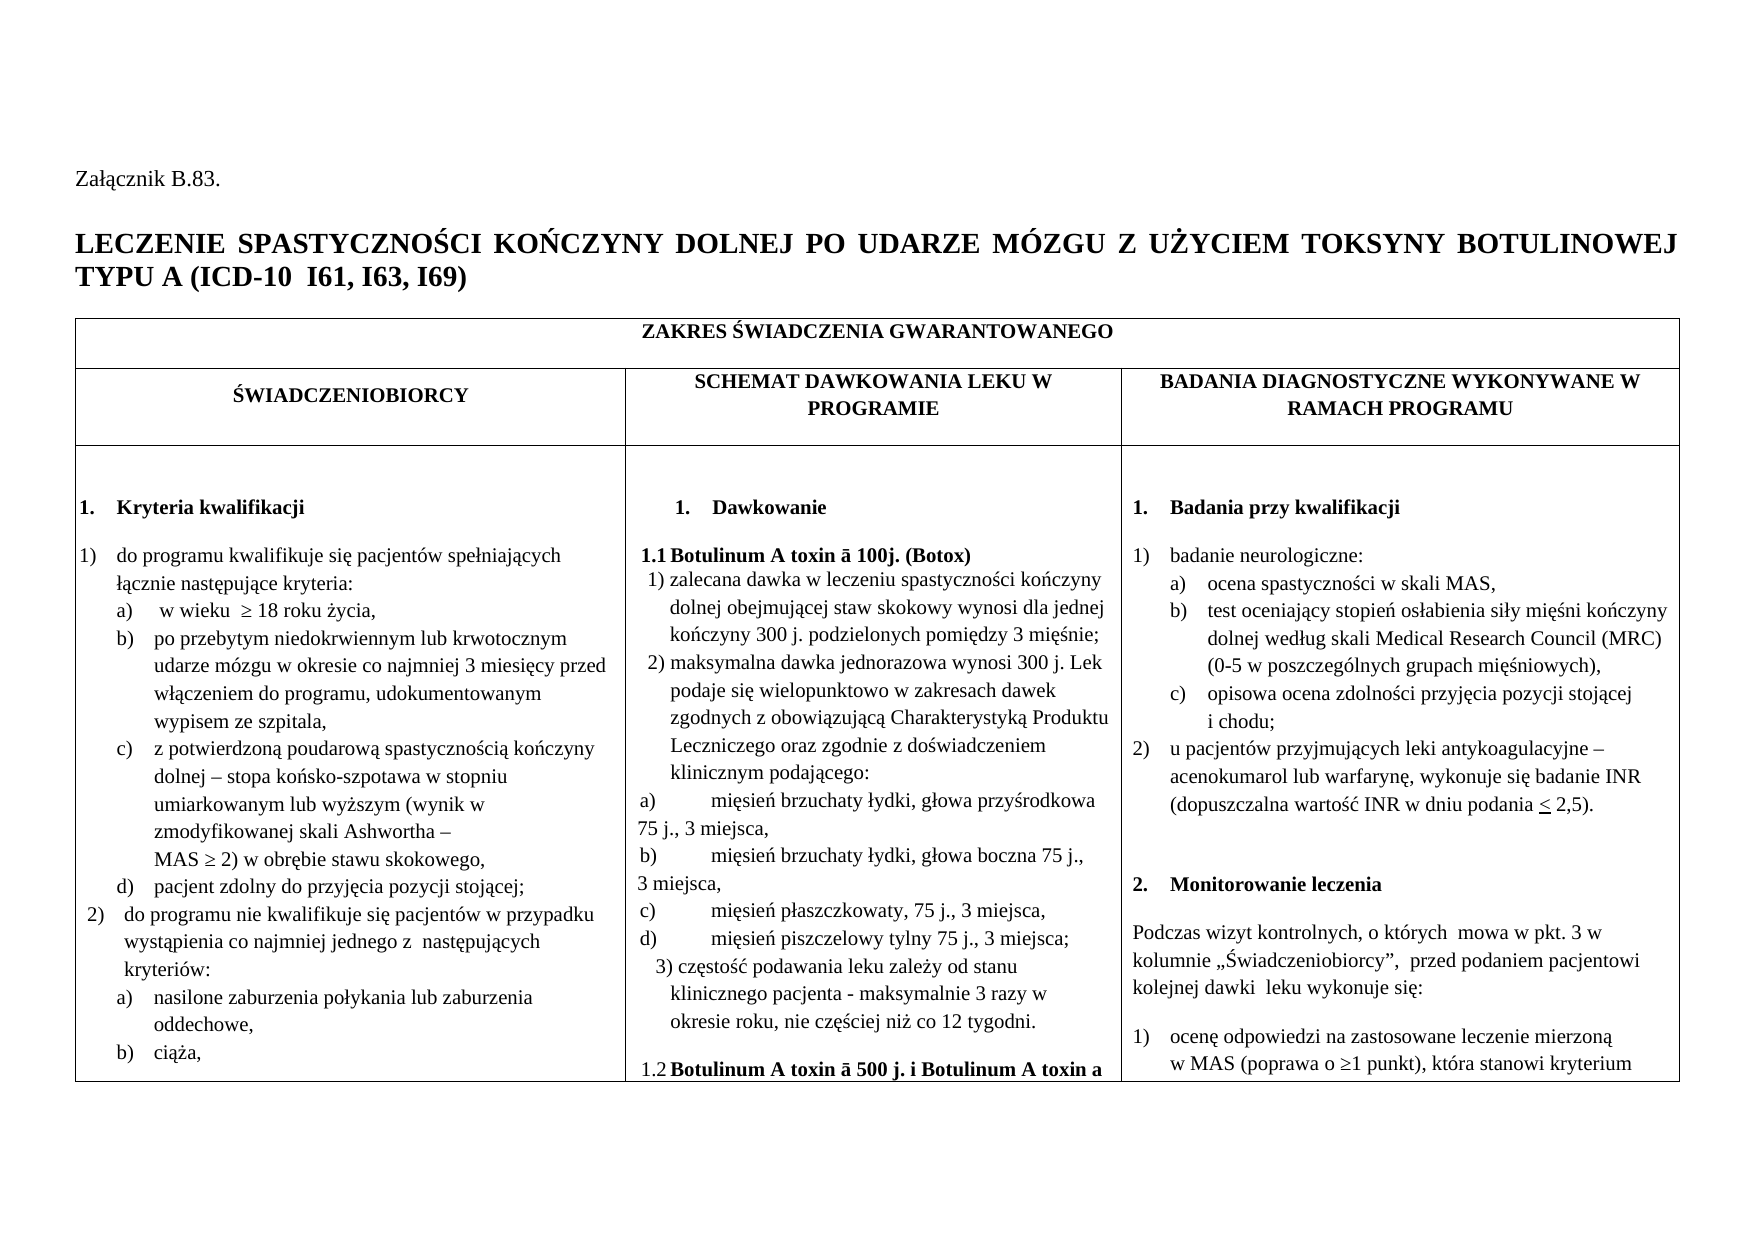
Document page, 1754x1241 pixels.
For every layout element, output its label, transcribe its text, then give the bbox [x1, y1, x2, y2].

text LECZENIE SPASTYCZNOŚCI KOŃCZYNY DOLNEJ PO UDARZE MÓZGU Z UŻYCIEM TOKSYNY BOTULINOWEJ TYPU A (ICD-10 I61, I63, I69) [75, 226, 1679, 293]
table_cell SCHEMAT DAWKOWANIA LEKU W PROGRAMIE [626, 369, 1121, 445]
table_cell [76, 446, 625, 1081]
table_cell ŚWIADCZENIOBIORCY [76, 369, 625, 445]
table_header ZAKRES ŚWIADCZENIA GWARANTOWANEGO [76, 319, 1679, 368]
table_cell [1122, 446, 1679, 1081]
table_cell BADANIA DIAGNOSTYCZNE WYKONYWANE W RAMACH PROGRAMU [1122, 369, 1679, 445]
text Załącznik B.83. [75, 165, 1679, 192]
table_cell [626, 446, 1121, 1081]
